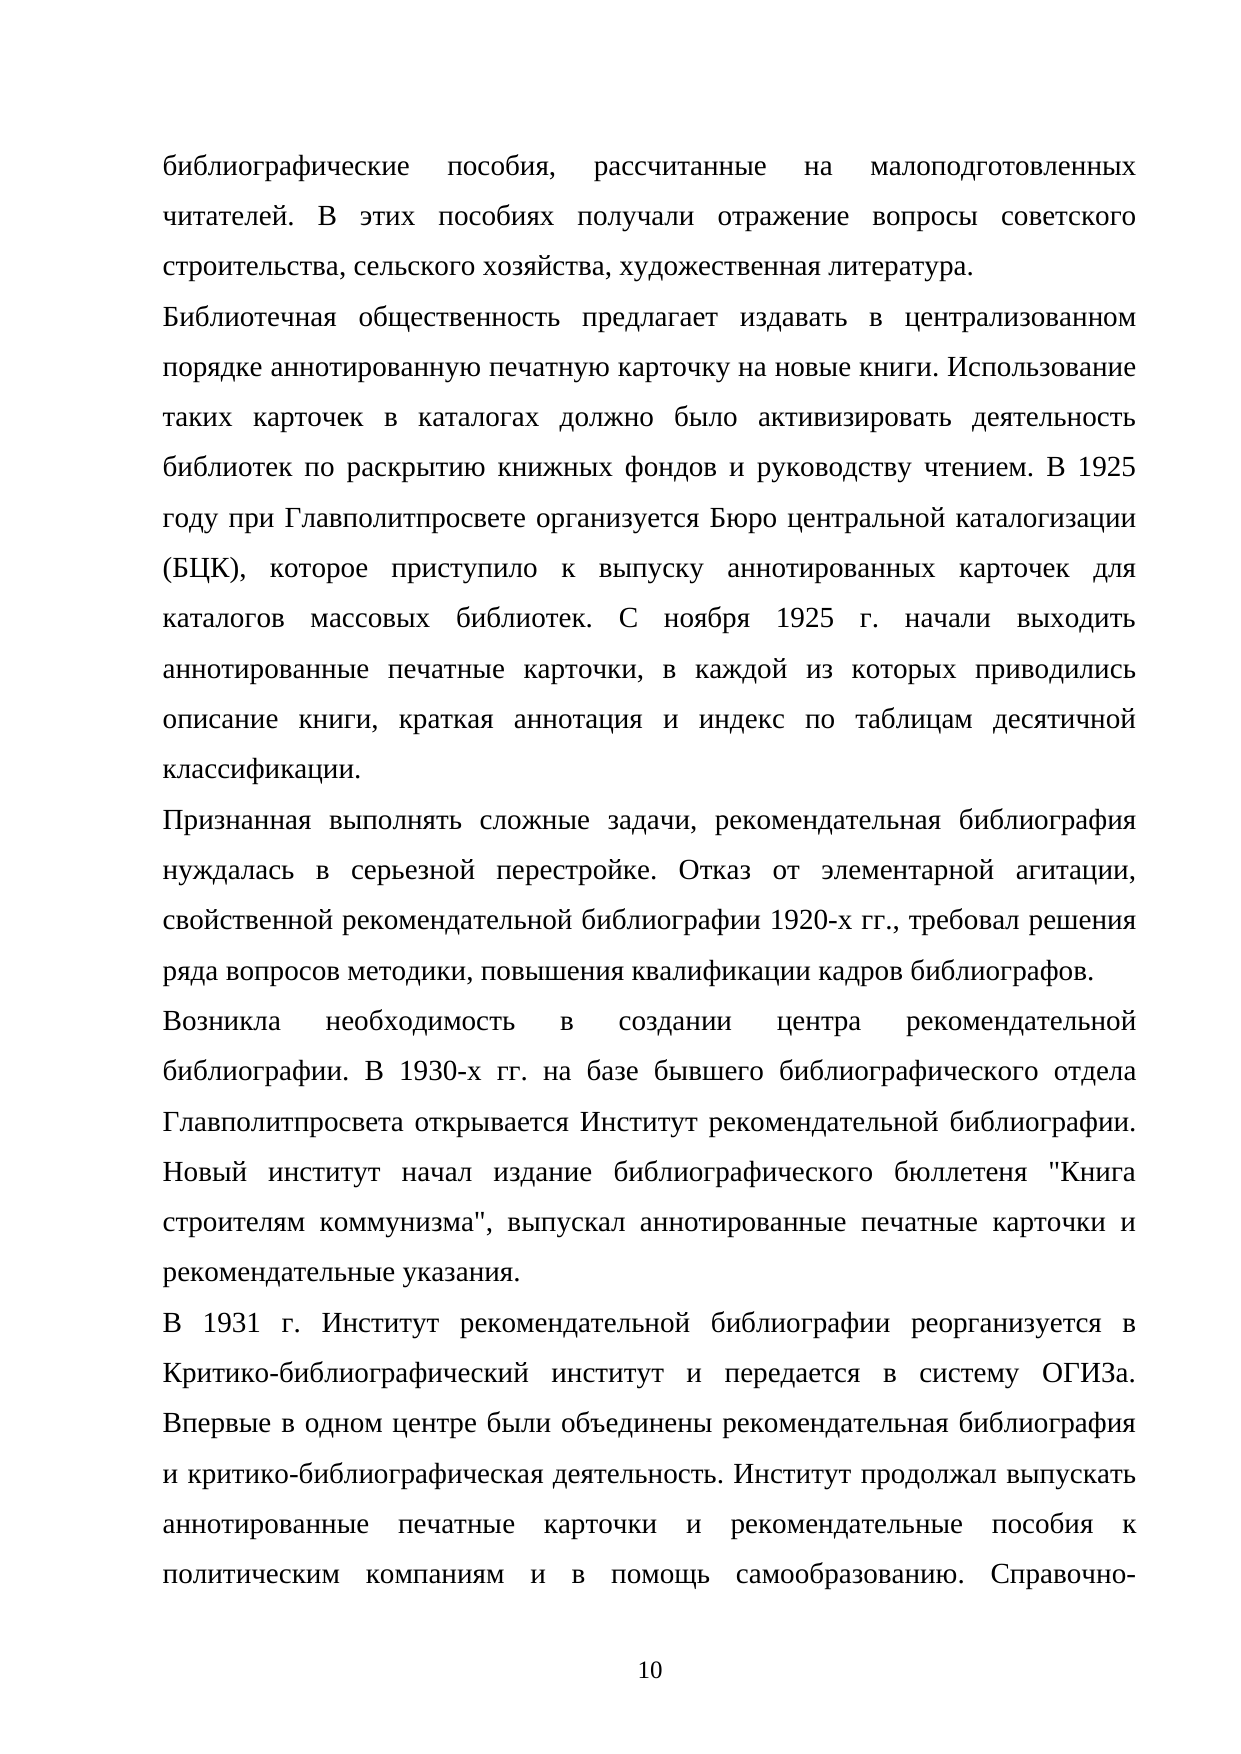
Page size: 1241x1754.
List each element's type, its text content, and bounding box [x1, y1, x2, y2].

text Возникла необходимость в создании центра рекомендательной библиографии. В 1930-х гг. на базе бывшего библиографического отдела Главполитпросвета открывается Институт рекомендательной библиографии. Новый институт начал издание библиографического бюллетеня "Книга строителям коммунизма", выпускал аннотированные печатные карточки и рекомендательные указания. [162, 1003, 1137, 1288]
text Библиотечная общественность предлагает издавать в централизованном порядке аннотированную печатную карточку на новые книги. Использование таких карточек в каталогах должно было активизировать деятельность библиотек по раскрытию книжных фондов и руководству чтением. В 1925 году при Главполитпросвете организуется Бюро центральной каталогизации (БЦК), которое приступило к выпуску аннотированных карточек для каталогов массовых библиотек. С ноября . начали выходить аннотированные печатные карточки, в каждой из которых приводились описание книги, краткая аннотация и индекс по таблицам десятичной классификации. [162, 299, 1137, 785]
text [162, 148, 1137, 282]
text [162, 1305, 1137, 1590]
text Признанная выполнять сложные задачи, рекомендательная библиография нуждалась в серьезной перестройке. Отказ от элементарной агитации, свойственной рекомендательной библиографии 1920-х гг., требовал решения ряда вопросов методики, повышения квалификации кадров библиографов. [162, 802, 1137, 986]
